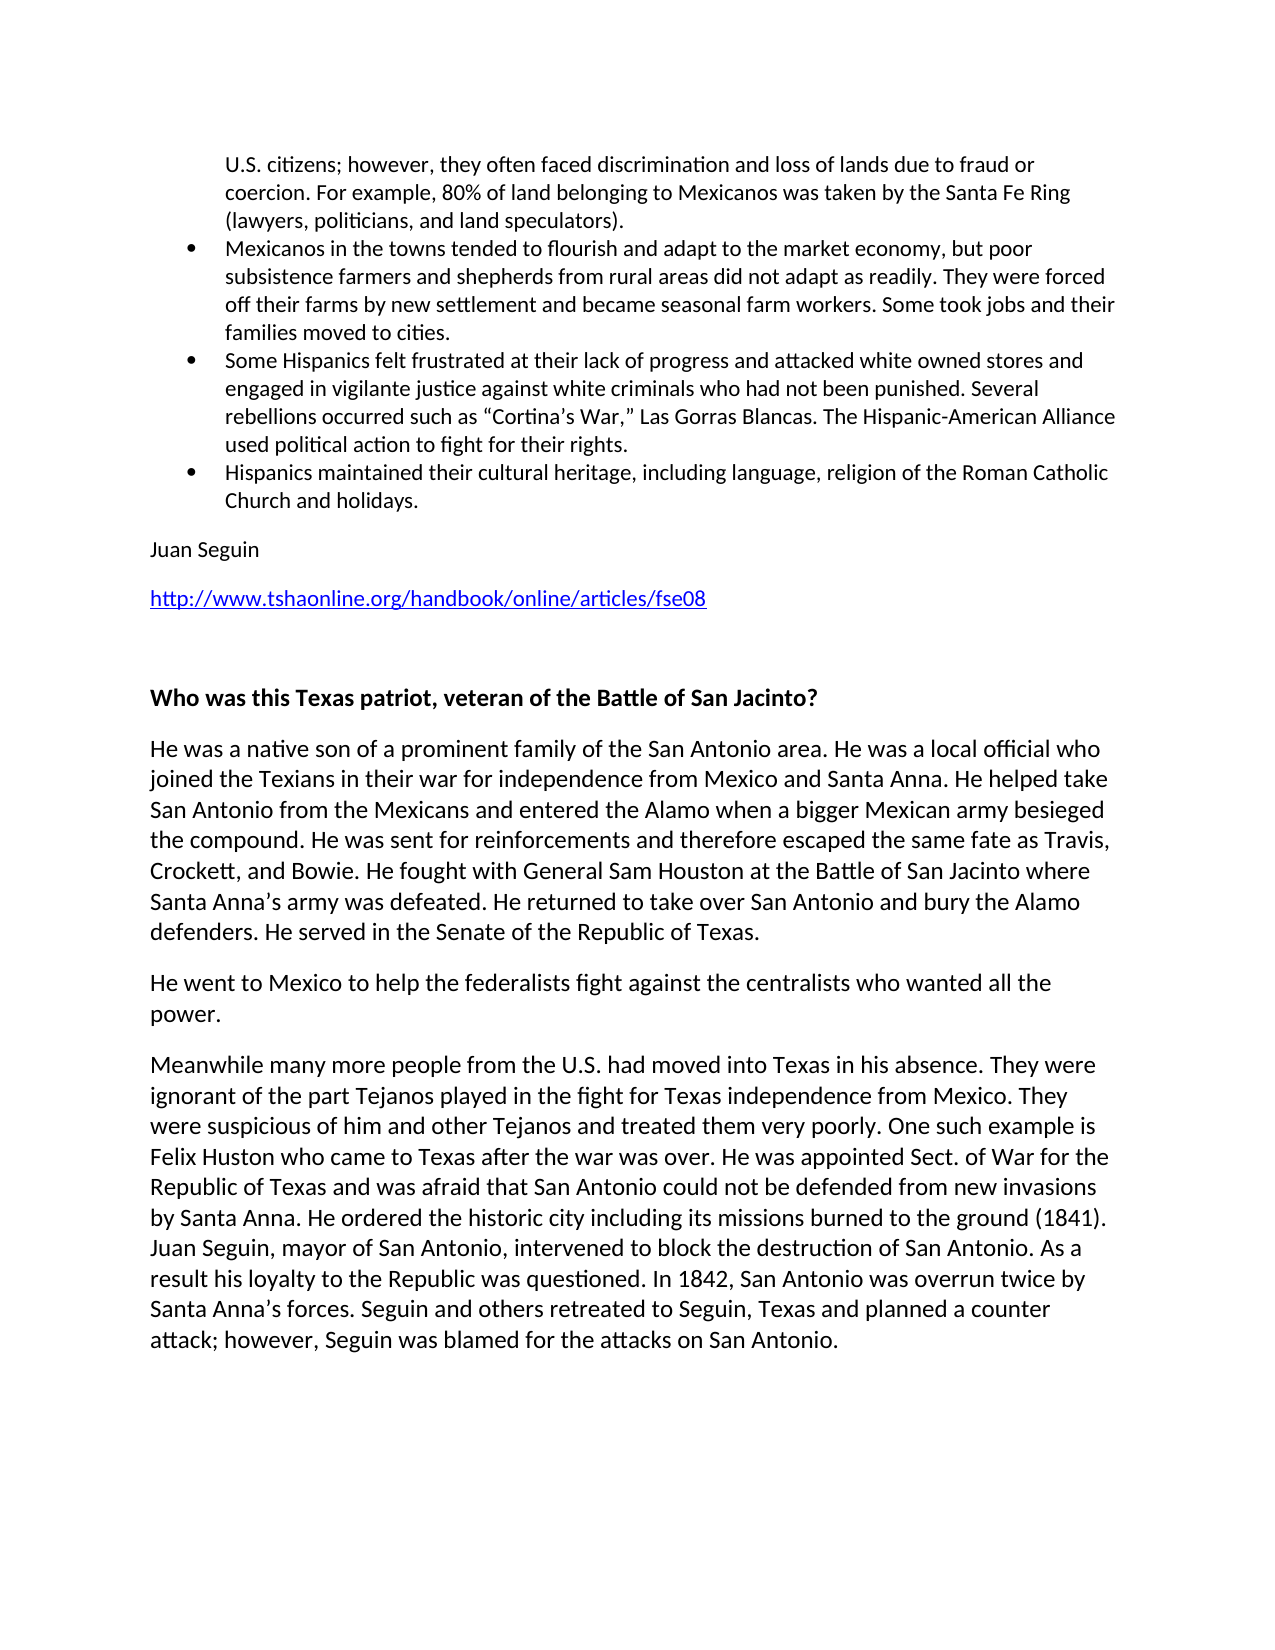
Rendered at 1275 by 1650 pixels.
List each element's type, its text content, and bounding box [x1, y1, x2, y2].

list Some Hispanics felt frustrated at their lack of progress and attacked white owned stores and engaged in vigilante justice against white criminals who had not been punished. Several rebellions occurred such as “Cortina’s War,” Las Gorras Blancas. The Hispanic-American Alliance used political action to fight for their rights. [187, 346, 1125, 458]
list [187, 150, 1125, 234]
text He was a native son of a prominent family of the San Antonio area. He was a local official who joined the Texians in their war for independence from Mexico and Santa Anna. He helped take San Antonio from the Mexicans and entered the Alamo when a bigger Mexican army besieged the compound. He was sent for reinforcements and therefore escaped the same fate as Travis, Crockett, and Bowie. He fought with General Sam Houston at the Battle of San Jacinto where Santa Anna’s army was defeated. He returned to take over San Antonio and bury the Alamo defenders. He served in the Senate of the Republic of Texas. [150, 733, 1125, 947]
text Who was this Texas patriot, veteran of the Battle of San Jacinto? [150, 682, 1125, 712]
text http://www.tshaonline.org/handbook/online/articles/fse08 [150, 584, 1125, 612]
text Juan Seguin [150, 535, 1125, 563]
list Mexicanos in the towns tended to flourish and adapt to the market economy, but poor subsistence farmers and shepherds from rural areas did not adapt as readily. They were forced off their farms by new settlement and became seasonal farm workers. Some took jobs and their families moved to cities. [187, 234, 1125, 346]
text Meanwhile many more people from the U.S. had moved into Texas in his absence. They were ignorant of the part Tejanos played in the fight for Texas independence from Mexico. They were suspicious of him and other Tejanos and treated them very poorly. One such example is Felix Huston who came to Texas after the war was over. He was appointed Sect. of War for the Republic of Texas and was afraid that San Antonio could not be defended from new invasions by Santa Anna. He ordered the historic city including its missions burned to the ground (1841). Juan Seguin, mayor of San Antonio, intervened to block the destruction of San Antonio. As a result his loyalty to the Republic was questioned. In 1842, San Antonio was overrun twice by Santa Anna’s forces. Seguin and others retreated to Seguin, Texas and planned a counter attack; however, Seguin was blamed for the attacks on San Antonio. [150, 1049, 1125, 1354]
text He went to Mexico to help the federalists fight against the centralists who wanted all the power. [150, 967, 1125, 1028]
list Hispanics maintained their cultural heritage, including language, religion of the Roman Catholic Church and holidays. [187, 458, 1125, 514]
